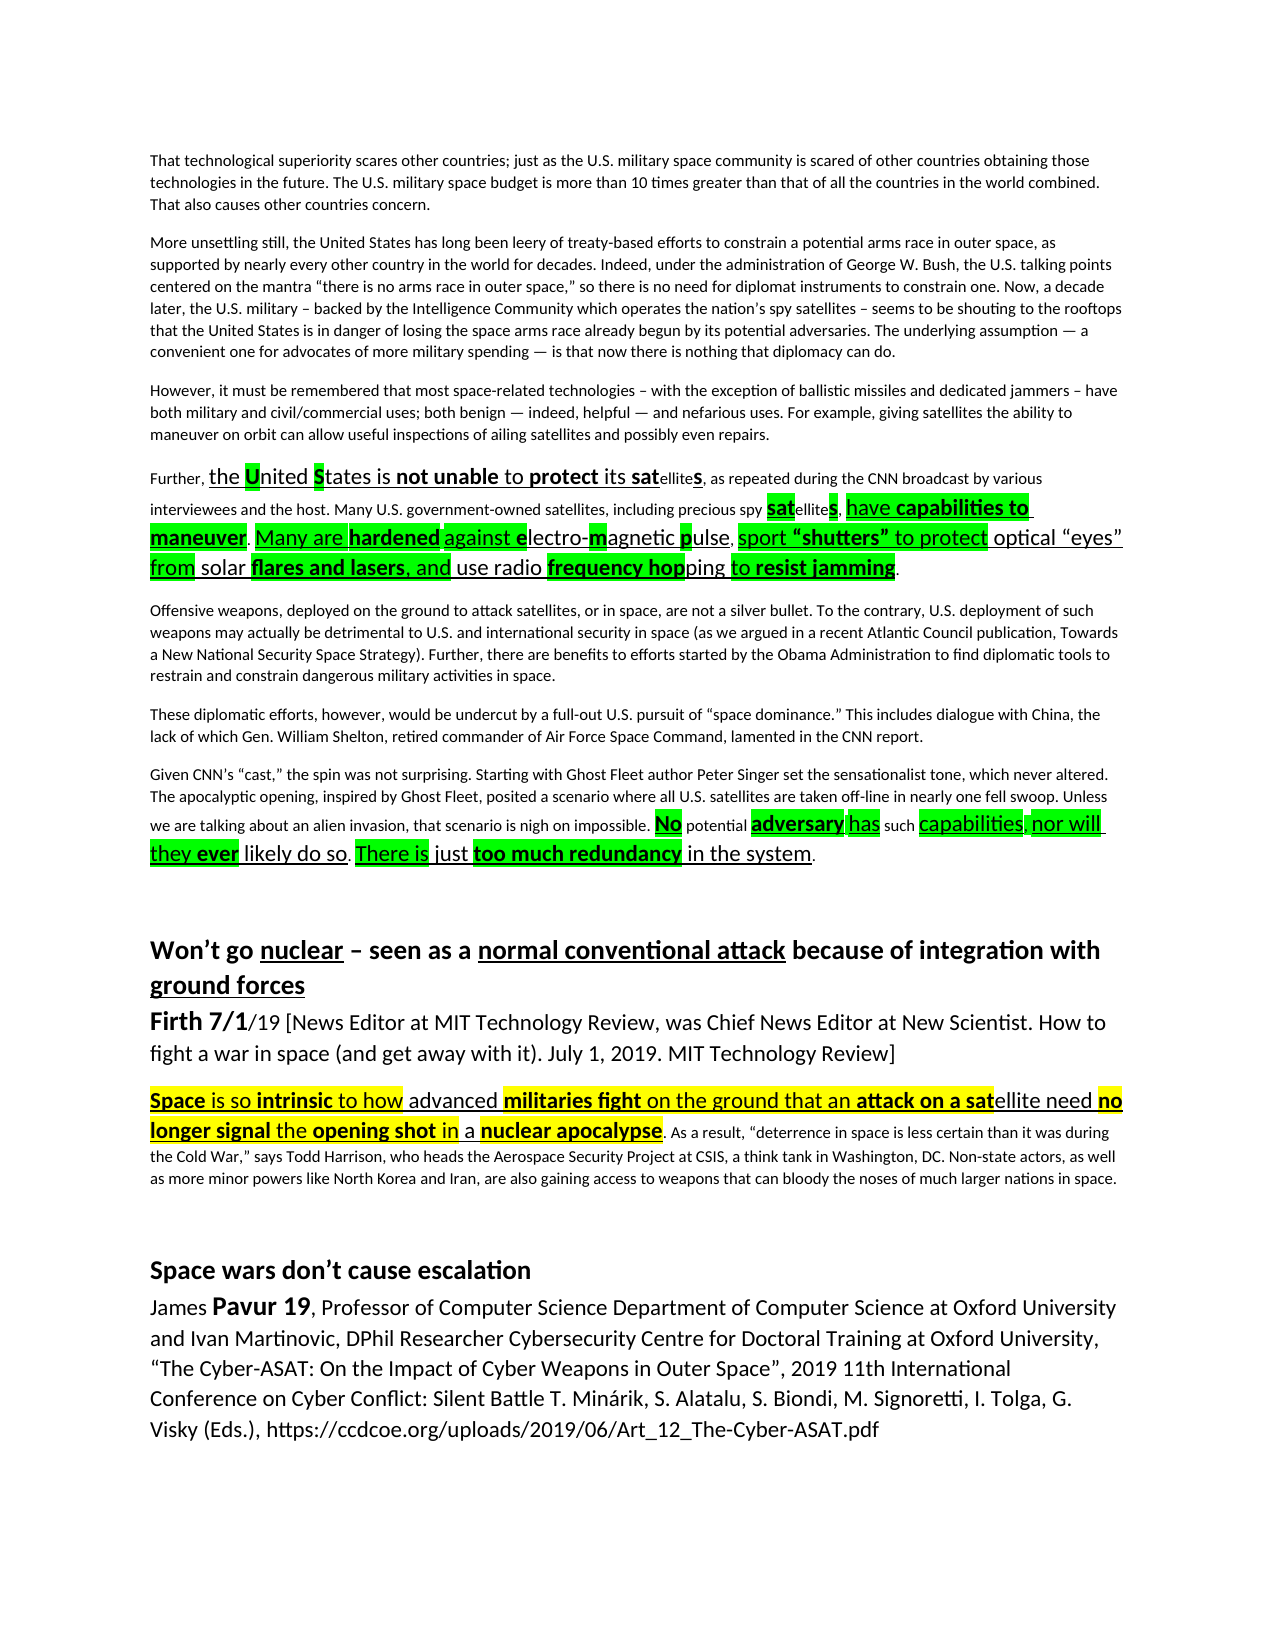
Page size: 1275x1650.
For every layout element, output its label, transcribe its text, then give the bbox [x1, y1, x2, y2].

text More unsettling still, the United States has long been leery of treaty-based efforts to constrain a potential arms race in outer space, as supported by nearly every other country in the world for decades. Indeed, under the administration of George W. Bush, the U.S. talking points centered on the mantra “there is no arms race in outer space,” so there is no need for diplomat instruments to constrain one. Now, a decade later, the U.S. military – backed by the Intelligence Community which operates the nation’s spy satellites – seems to be shouting to the rooftops that the United States is in danger of losing the space arms race already begun by its potential adversaries. The underlying assumption — a convenient one for advocates of more military spending — is that now there is nothing that diplomacy can do. [150, 232, 1125, 362]
text However, it must be remembered that most space-related technologies – with the exception of ballistic missiles and dedicated jammers – have both military and civil/commercial uses; both benign — indeed, helpful — and nefarious uses. For example, giving satellites the ability to maneuver on orbit can allow useful inspections of ailing satellites and possibly even repairs. [150, 380, 1125, 444]
text These diplomatic efforts, however, would be undercut by a full-out U.S. pursuit of “space dominance.” This includes dialogue with China, the lack of which Gen. William Shelton, retired commander of Air Force Space Command, lamented in the CNN report. [150, 704, 1125, 746]
text Space is so intrinsic to how advanced militaries fight on the ground that an attack on a satellite need no longer signal the opening shot in a nuclear apocalypse. As a result, “deterrence in space is less certain than it was during the Cold War,” says Todd Harrison, who heads the Aerospace Security Project at CSIS, a think tank in Washington, DC. Non-state actors, as well as more minor powers like North Korea and Iran, are also gaining access to weapons that can bloody the noses of much larger nations in space. [150, 1086, 1125, 1188]
text Given CNN’s “cast,” the spin was not surprising. Starting with Ghost Fleet author Peter Singer set the sensationalist tone, which never altered. The apocalyptic opening, inspired by Ghost Fleet, posited a scenario where all U.S. satellites are taken off-line in nearly one fell swoop. Unless we are talking about an alien invasion, that scenario is nigh on impossible. No potential adversary has such capabilities, nor will they ever likely do so. There is just too much redundancy in the system. [150, 764, 1125, 867]
text Offensive weapons, deployed on the ground to attack satellites, or in space, are not a silver bullet. To the contrary, U.S. deployment of such weapons may actually be detrimental to U.S. and international security in space (as we argued in a recent Atlantic Council publication, Towards a New National Security Space Strategy). Further, there are benefits to efforts started by the Obama Administration to find diplomatic tools to restrain and constrain dangerous military activities in space. [150, 600, 1125, 686]
text James Pavur 19, Professor of Computer Science Department of Computer Science at Oxford University and Ivan Martinovic, DPhil Researcher Cybersecurity Centre for Doctoral Training at Oxford University, “The Cyber-ASAT: On the Impact of Cyber Weapons in Outer Space”, 2019 11th International Conference on Cyber Conflict: Silent Battle T. Minárik, S. Alatalu, S. Biondi, M. Signoretti, I. Tolga, G. Visky (Eds.), https://ccdcoe.org/uploads/2019/06/Art_12_The-Cyber-ASAT.pdf [150, 1289, 1125, 1443]
text Further, the United States is not unable to protect its satellites, as repeated during the CNN broadcast by various interviewees and the host. Many U.S. government-owned satellites, including precious spy satellites, have capabilities to maneuver. Many are hardened against electro-magnetic pulse, sport “shutters” to protect optical “eyes” from solar flares and lasers, and use radio frequency hopping to resist jamming. [150, 462, 1125, 581]
subtitle Won’t go nuclear – seen as a normal conventional attack because of integration with ground forces [150, 933, 1125, 1002]
text That technological superiority scares other countries; just as the U.S. military space community is scared of other countries obtaining those technologies in the future. The U.S. military space budget is more than 10 times greater than that of all the countries in the world combined. That also causes other countries concern. [150, 150, 1125, 214]
subtitle Space wars don’t cause escalation [150, 1253, 1125, 1286]
text Firth 7/1/19 [News Editor at MIT Technology Review, was Chief News Editor at New Scientist. How to fight a war in space (and get away with it). July 1, 2019. MIT Technology Review] [150, 1004, 1125, 1067]
